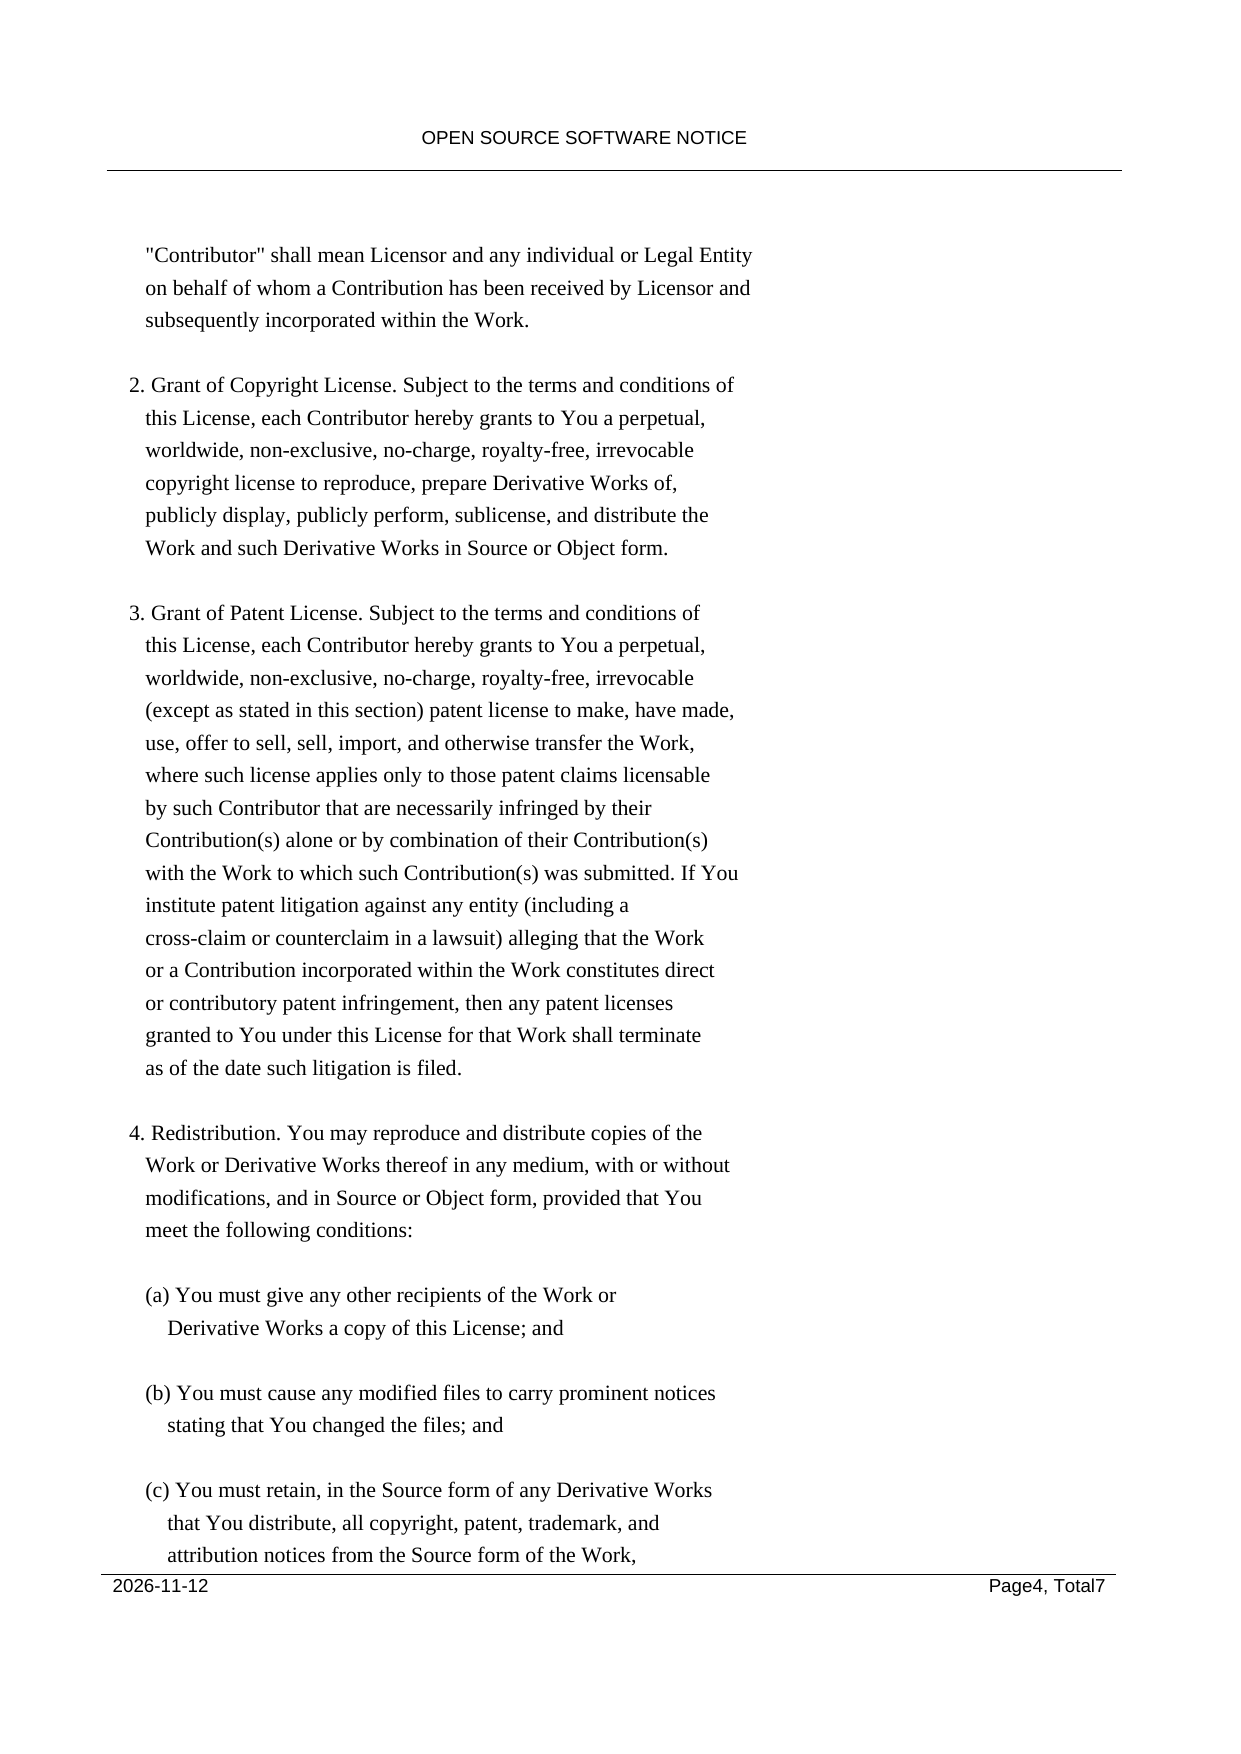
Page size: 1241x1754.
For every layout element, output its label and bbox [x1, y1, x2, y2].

text [112, 206, 1128, 1571]
